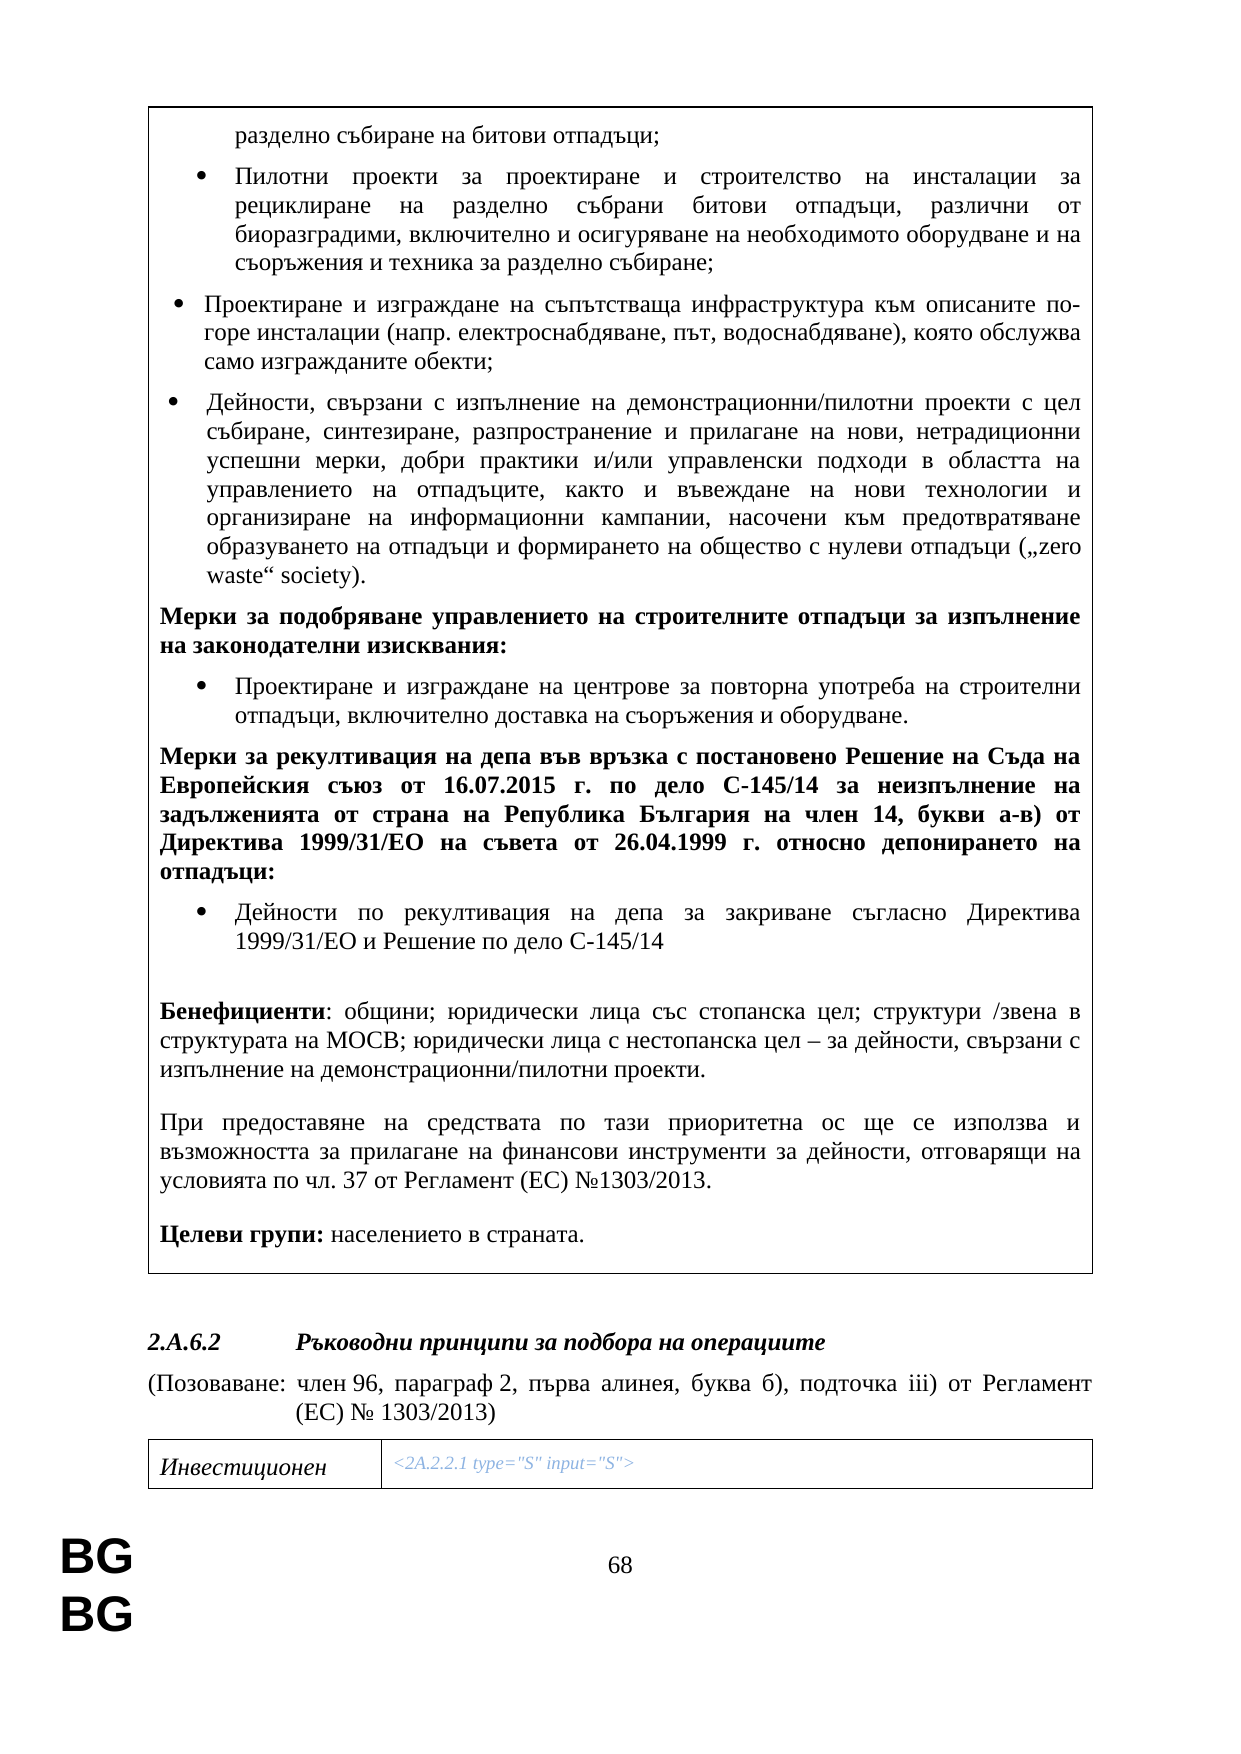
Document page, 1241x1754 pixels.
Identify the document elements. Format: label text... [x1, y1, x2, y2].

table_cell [149, 108, 1092, 1272]
subtitle (Позоваване: член 96, параграф 2, първа алинея, буква б), подточка iii) от Регламент (EС) № 1303/2013) [148, 1368, 1092, 1426]
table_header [149, 1440, 381, 1488]
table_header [382, 1440, 1092, 1488]
subtitle 2.A.6.2 Ръководни принципи за подбора на операциите [148, 1327, 1092, 1356]
